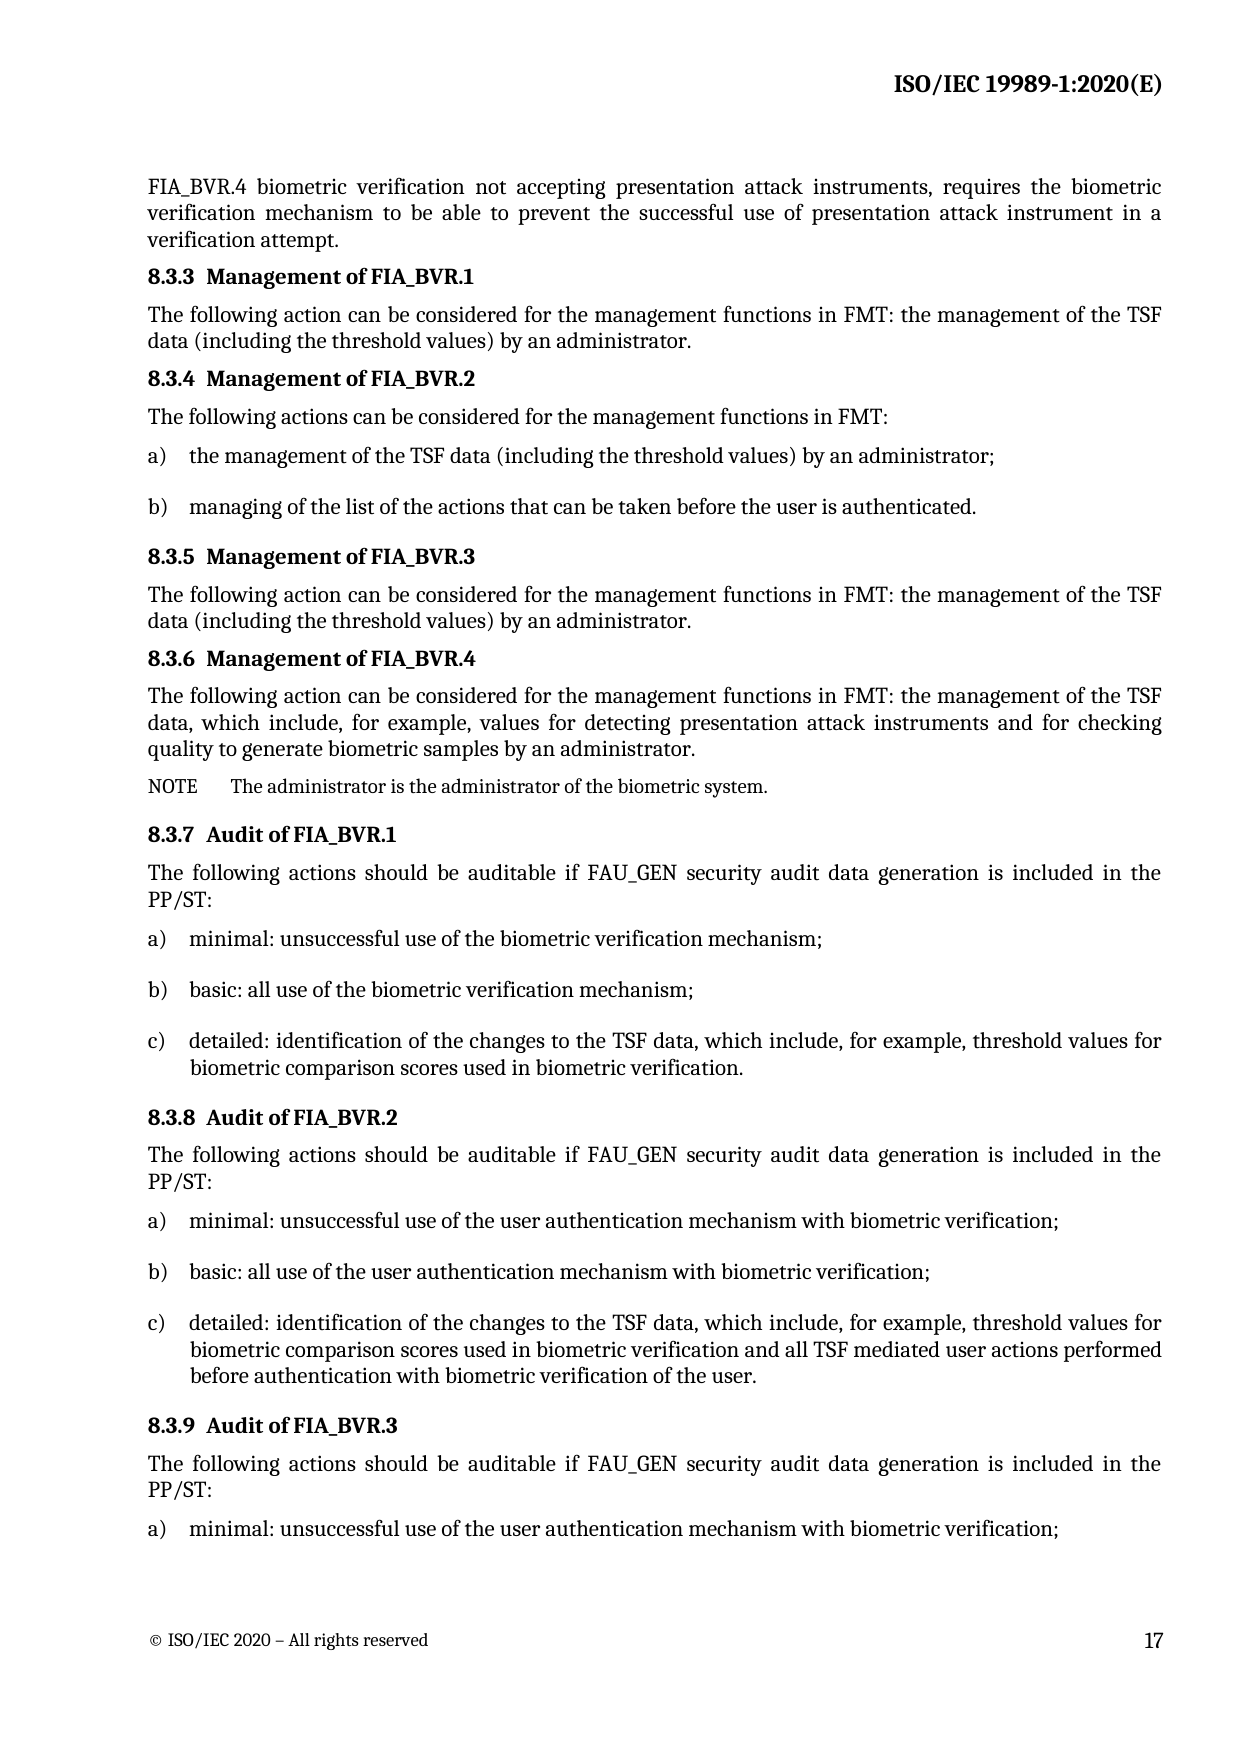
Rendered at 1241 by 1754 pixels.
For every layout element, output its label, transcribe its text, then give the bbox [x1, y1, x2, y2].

subtitle Management of FIA_BVR.3 [148, 545, 1163, 569]
list a) minimal: unsuccessful use of the biometric verification mechanism; [148, 925, 1163, 952]
text The following action can be considered for the management functions in FMT: the management of the TSF data (including the threshold values) by an administrator. [148, 582, 1163, 634]
text FIA_BVR.4 biometric verification not accepting presentation attack instruments, requires the biometric verification mechanism to be able to prevent the successful use of presentation attack instrument in a verification attempt. [148, 174, 1163, 253]
text The following action can be considered for the management functions in FMT: the management of the TSF data (including the threshold values) by an administrator. [148, 302, 1163, 354]
subtitle Management of FIA_BVR.4 [148, 647, 1163, 671]
list b) basic: all use of the user authentication mechanism with biometric verification; [148, 1259, 1163, 1285]
subtitle Audit of FIA_BVR.2 [148, 1106, 1163, 1130]
text The following actions can be considered for the management functions in FMT: [148, 403, 1163, 430]
list c) detailed: identification of the changes to the TSF data, which include, for example, threshold values for biometric comparison scores used in biometric verification and all TSF mediated user actions performed before authentication with biometric verification of the user. [148, 1310, 1163, 1389]
subtitle Audit of FIA_BVR.3 [148, 1414, 1163, 1438]
text The following actions should be auditable if FAU_GEN security audit data generation is included in the PP/ST: [148, 860, 1163, 913]
text The following action can be considered for the management functions in FMT: the management of the TSF data, which include, for example, values for detecting presentation attack instruments and for checking quality to generate biometric samples by an administrator. [148, 683, 1163, 762]
list b) managing of the list of the actions that can be taken before the user is authenticated. [148, 494, 1163, 520]
text NOTE The administrator is the administrator of the biometric system. [148, 775, 1163, 799]
subtitle Audit of FIA_BVR.1 [148, 824, 1163, 848]
list a) minimal: unsuccessful use of the user authentication mechanism with biometric verification; [148, 1207, 1163, 1234]
text The following actions should be auditable if FAU_GEN security audit data generation is included in the PP/ST: [148, 1142, 1163, 1195]
subtitle Management of FIA_BVR.2 [148, 367, 1163, 391]
list a) minimal: unsuccessful use of the user authentication mechanism with biometric verification; [148, 1516, 1163, 1542]
subtitle Management of FIA_BVR.1 [148, 265, 1163, 289]
list c) detailed: identification of the changes to the TSF data, which include, for example, threshold values for biometric comparison scores used in biometric verification. [148, 1028, 1163, 1081]
text The following actions should be auditable if FAU_GEN security audit data generation is included in the PP/ST: [148, 1451, 1163, 1503]
list a) the management of the TSF data (including the threshold values) by an administrator; [148, 442, 1163, 469]
list b) basic: all use of the biometric verification mechanism; [148, 977, 1163, 1003]
